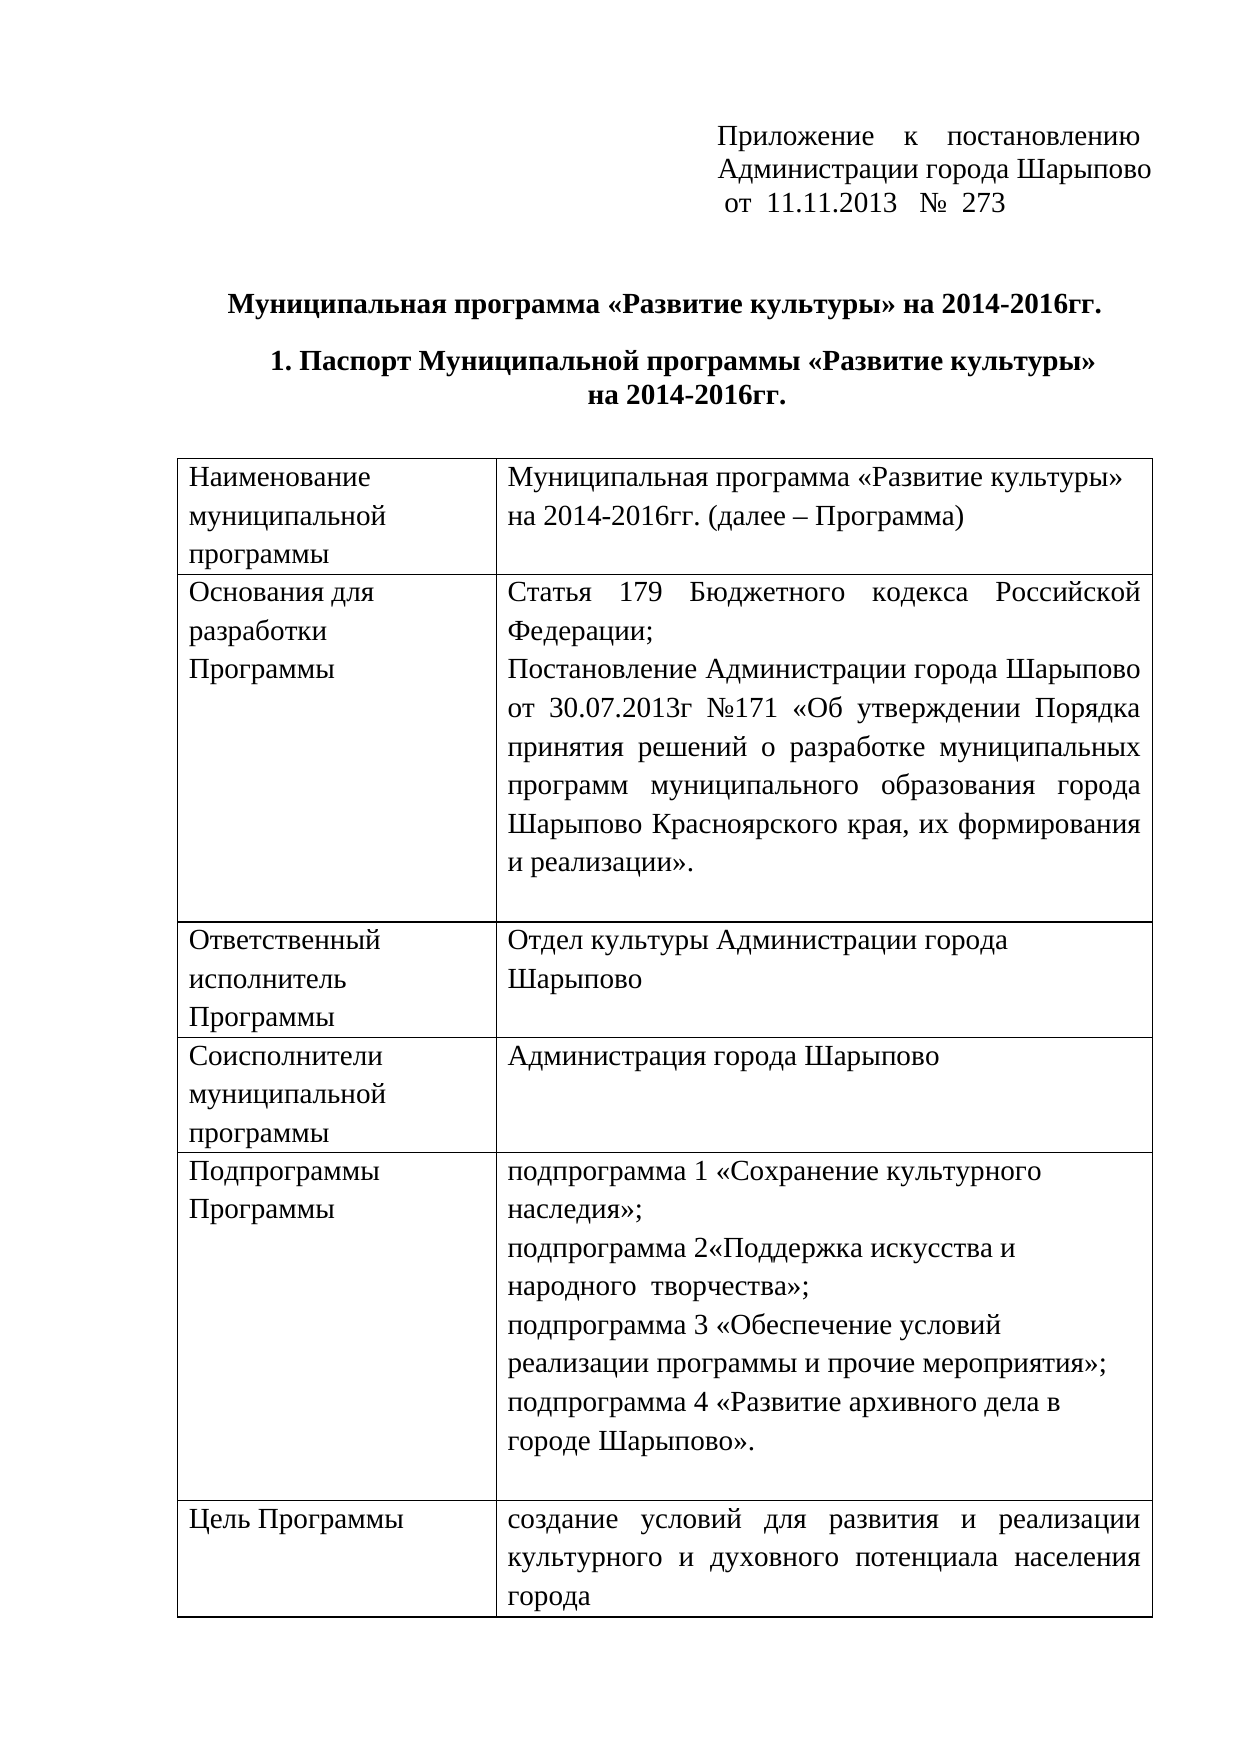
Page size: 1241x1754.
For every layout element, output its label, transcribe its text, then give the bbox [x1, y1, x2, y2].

title Администрации города Шарыпово [177, 152, 1152, 185]
table_cell Основания для разработки Программы [178, 575, 496, 921]
table_cell Статья 179 Бюджетного кодекса Российской Федерации; Постановление Администрации города Шарыпово от 30.07.2013г №171 «Об утверждении Порядка принятия решений о разработке муниципальных программ муниципального образования города Шарыпово Красноярского края, их формирования и реализации». [497, 575, 1152, 921]
table_cell Соисполнители муниципальной программы [178, 1038, 496, 1152]
table_header Наименование муниципальной программы [178, 459, 496, 573]
table_cell Ответственный исполнитель Программы [178, 923, 496, 1037]
table_cell Подпрограммы Программы [178, 1153, 496, 1500]
table_cell Администрация города Шарыпово [497, 1038, 1152, 1152]
title на 2014-2016гг. [215, 377, 1152, 410]
table_header Муниципальная программа «Развитие культуры» на 2014-2016гг. (далее – Программа) [497, 459, 1152, 573]
title от 11.11.2013 № 273 [177, 185, 1152, 219]
table_cell создание условий для развития и реализации культурного и духовного потенциала населения города [497, 1501, 1152, 1616]
table_cell Цель Программы [178, 1501, 496, 1616]
title 1. Паспорт Муниципальной программы «Развитие культуры» [215, 343, 1152, 377]
title Приложение к постановлению [177, 118, 1152, 152]
table_cell подпрограмма 1 «Сохранение культурного наследия»; подпрограмма 2«Поддержка искусства и народного творчества»; подпрограмма 3 «Обеспечение условий реализации программы и прочие мероприятия»; подпрограмма 4 «Развитие архивного дела в городе Шарыпово». [497, 1153, 1152, 1500]
title Муниципальная программа «Развитие культуры» на 2014-2016гг. [177, 286, 1152, 319]
table_cell Отдел культуры Администрации города Шарыпово [497, 923, 1152, 1037]
